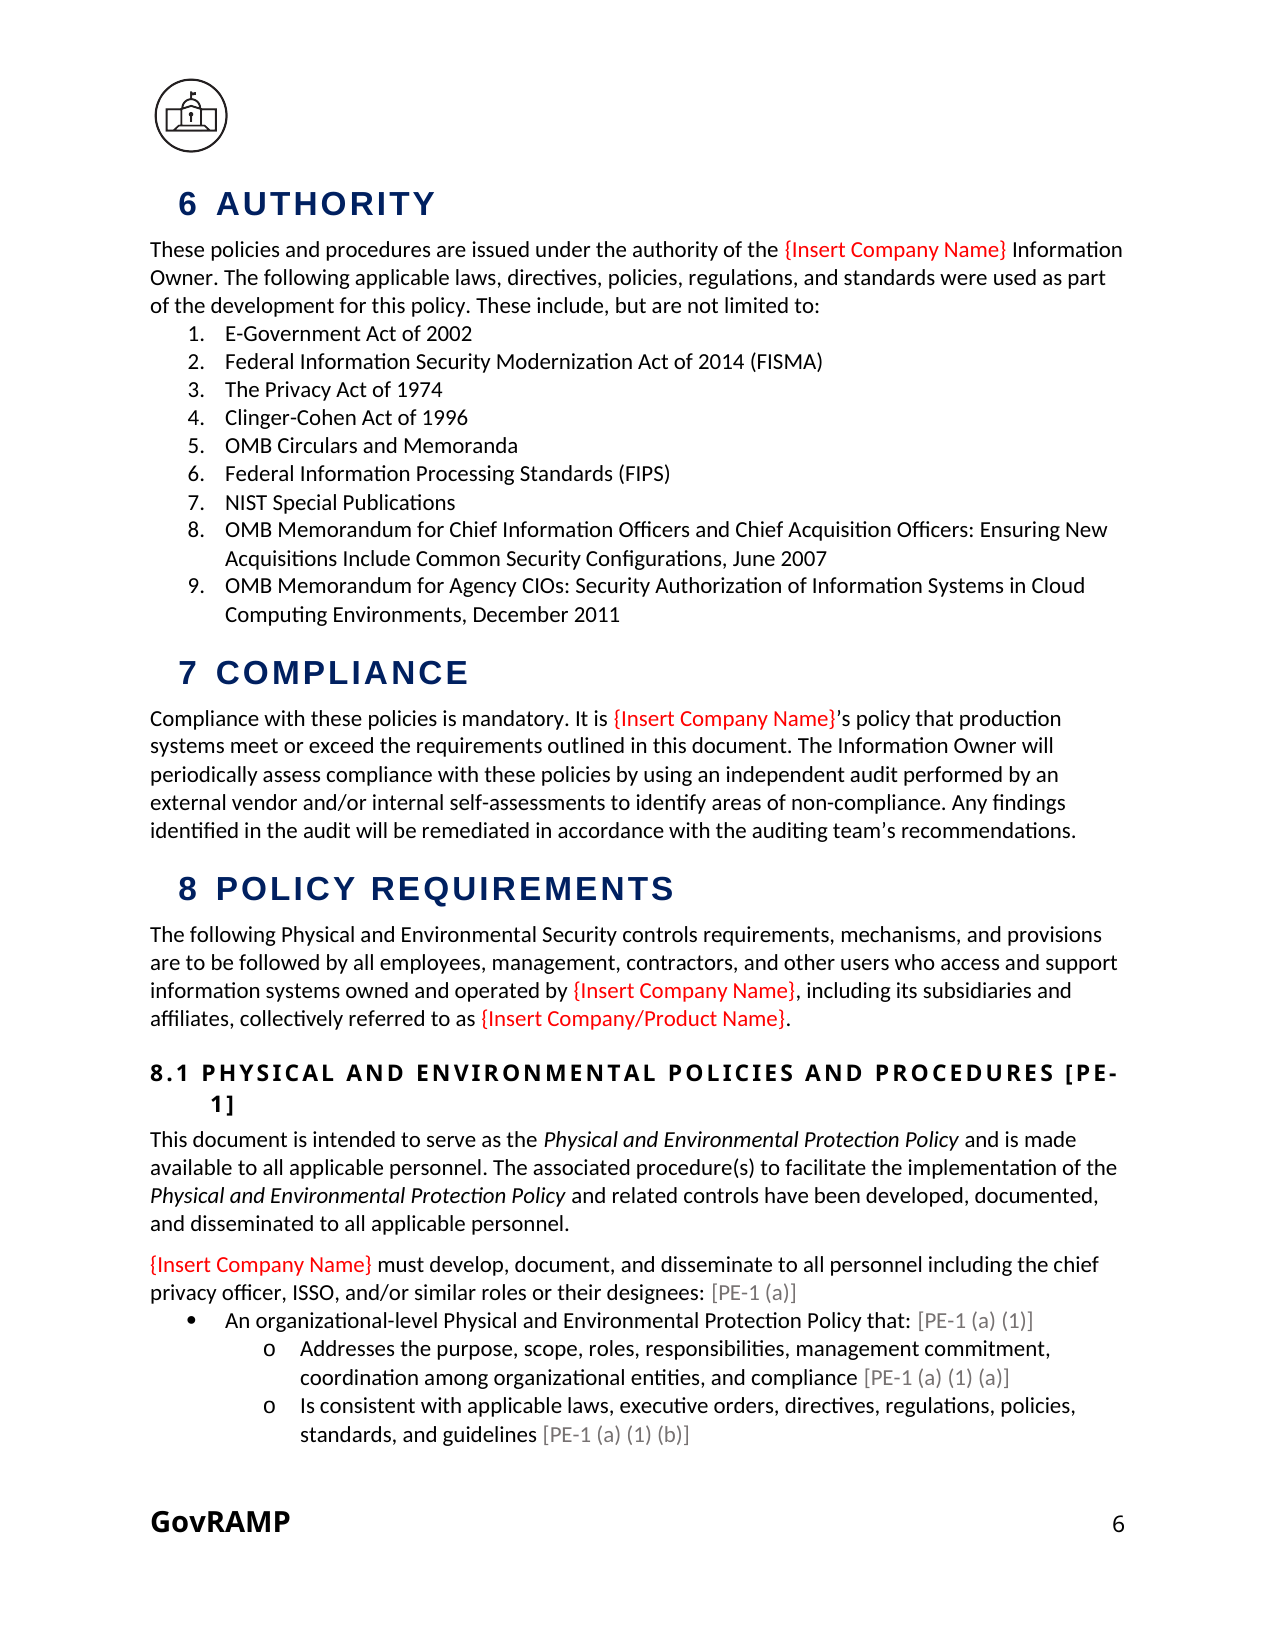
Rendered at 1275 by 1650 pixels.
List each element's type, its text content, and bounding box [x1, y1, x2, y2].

list An organizational-level Physical and Environmental Protection Policy that: [PE-1 (a) (1)] [187, 1306, 1125, 1334]
list The Privacy Act of 1974 [187, 376, 1125, 403]
list NIST Special Publications [187, 488, 1125, 516]
text Compliance with these policies is mandatory. It is {Insert Company Name}’s policy that production systems meet or exceed the requirements outlined in this document. The Information Owner will periodically assess compliance with these policies by using an independent audit performed by an external vendor and/or internal self-assessments to identify areas of non-compliance. Any findings identified in the audit will be remediated in accordance with the auditing team’s recommendations. [150, 704, 1125, 844]
list Federal Information Security Modernization Act of 2014 (FISMA) [187, 347, 1125, 376]
list Addresses the purpose, scope, roles, responsibilities, management commitment, coordination among organizational entities, and compliance [PE-1 (a) (1) (a)] [262, 1334, 1125, 1391]
text {Insert Company Name} must develop, document, and disseminate to all personnel including the chief privacy officer, ISSO, and/or similar roles or their designees: [PE-1 (a)] [150, 1250, 1125, 1306]
text The following Physical and Environmental Security controls requirements, mechanisms, and provisions are to be followed by all employees, management, contractors, and other users who access and support information systems owned and operated by {Insert Company Name}, including its subsidiaries and affiliates, collectively referred to as {Insert Company/Product Name}. [150, 920, 1125, 1032]
subtitle Policy Requirements [178, 869, 1125, 907]
list OMB Memorandum for Chief Information Officers and Chief Acquisition Officers: Ensuring New Acquisitions Include Common Security Configurations, June 2007 [187, 516, 1125, 572]
text These policies and procedures are issued under the authority of the {Insert Company Name} Information Owner. The following applicable laws, directives, policies, regulations, and standards were used as part of the development for this policy. These include, but are not limited to: [150, 235, 1125, 319]
list E-Government Act of 2002 [187, 319, 1125, 347]
list Federal Information Processing Standards (FIPS) [187, 459, 1125, 488]
list OMB Circulars and Memoranda [187, 432, 1125, 459]
text 8.1 Physical and Environmental Policies and Procedures [PE-1] [150, 1057, 1125, 1119]
list OMB Memorandum for Agency CIOs: Security Authorization of Information Systems in Cloud Computing Environments, December 2011 [187, 572, 1125, 628]
list Is consistent with applicable laws, executive orders, directives, regulations, policies, standards, and guidelines [PE-1 (a) (1) (b)] [262, 1391, 1125, 1448]
list Clinger-Cohen Act of 1996 [187, 403, 1125, 432]
subtitle Authority [178, 184, 1125, 223]
subtitle Compliance [178, 653, 1125, 691]
picture [150, 75, 232, 157]
text This document is intended to serve as the Physical and Environmental Protection Policy and is made available to all applicable personnel. The associated procedure(s) to facilitate the implementation of the Physical and Environmental Protection Policy and related controls have been developed, documented, and disseminated to all applicable personnel. [150, 1126, 1125, 1238]
